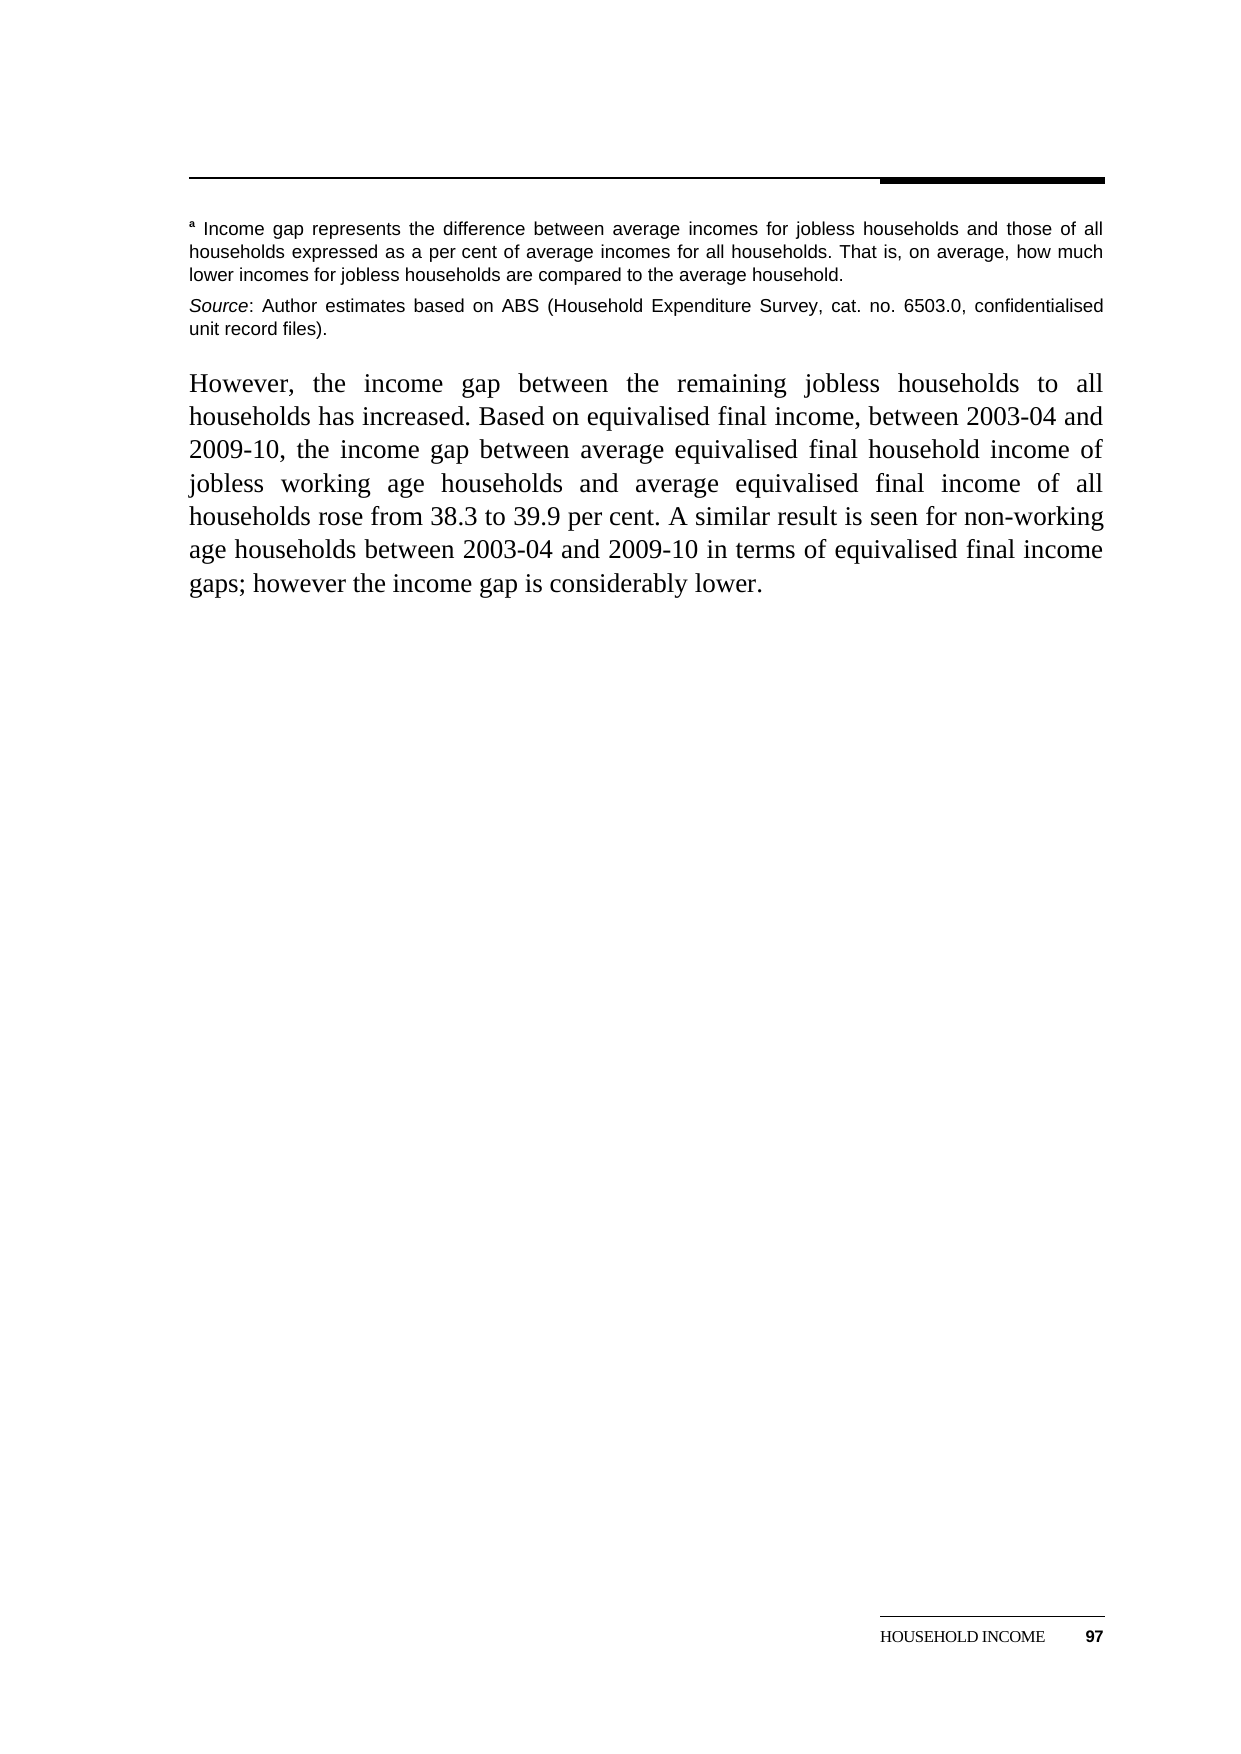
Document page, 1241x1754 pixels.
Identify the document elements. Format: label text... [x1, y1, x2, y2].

text However, the income gap between the remaining jobless households to all households has increased. Based on equivalised final income, between 2003-04 and 2009-10, the income gap between average equivalised final household income of jobless working age households and average equivalised final income of all households rose from 38.3 to 39.9 per cent. A similar result is seen for non-working age households between 2003-04 and 2009-10 in terms of equivalised final income gaps; however the income gap is considerably lower. [189, 365, 1104, 598]
text a Income gap represents the difference between average incomes for jobless households and those of all households expressed as a per cent of average incomes for all households. That is, on average, how much lower incomes for jobless households are compared to the average household. [189, 217, 1104, 286]
text Source: Author estimates based on ABS (Household Expenditure Survey, cat. no. 6503.0, confidentialised unit record files). [189, 294, 1104, 340]
